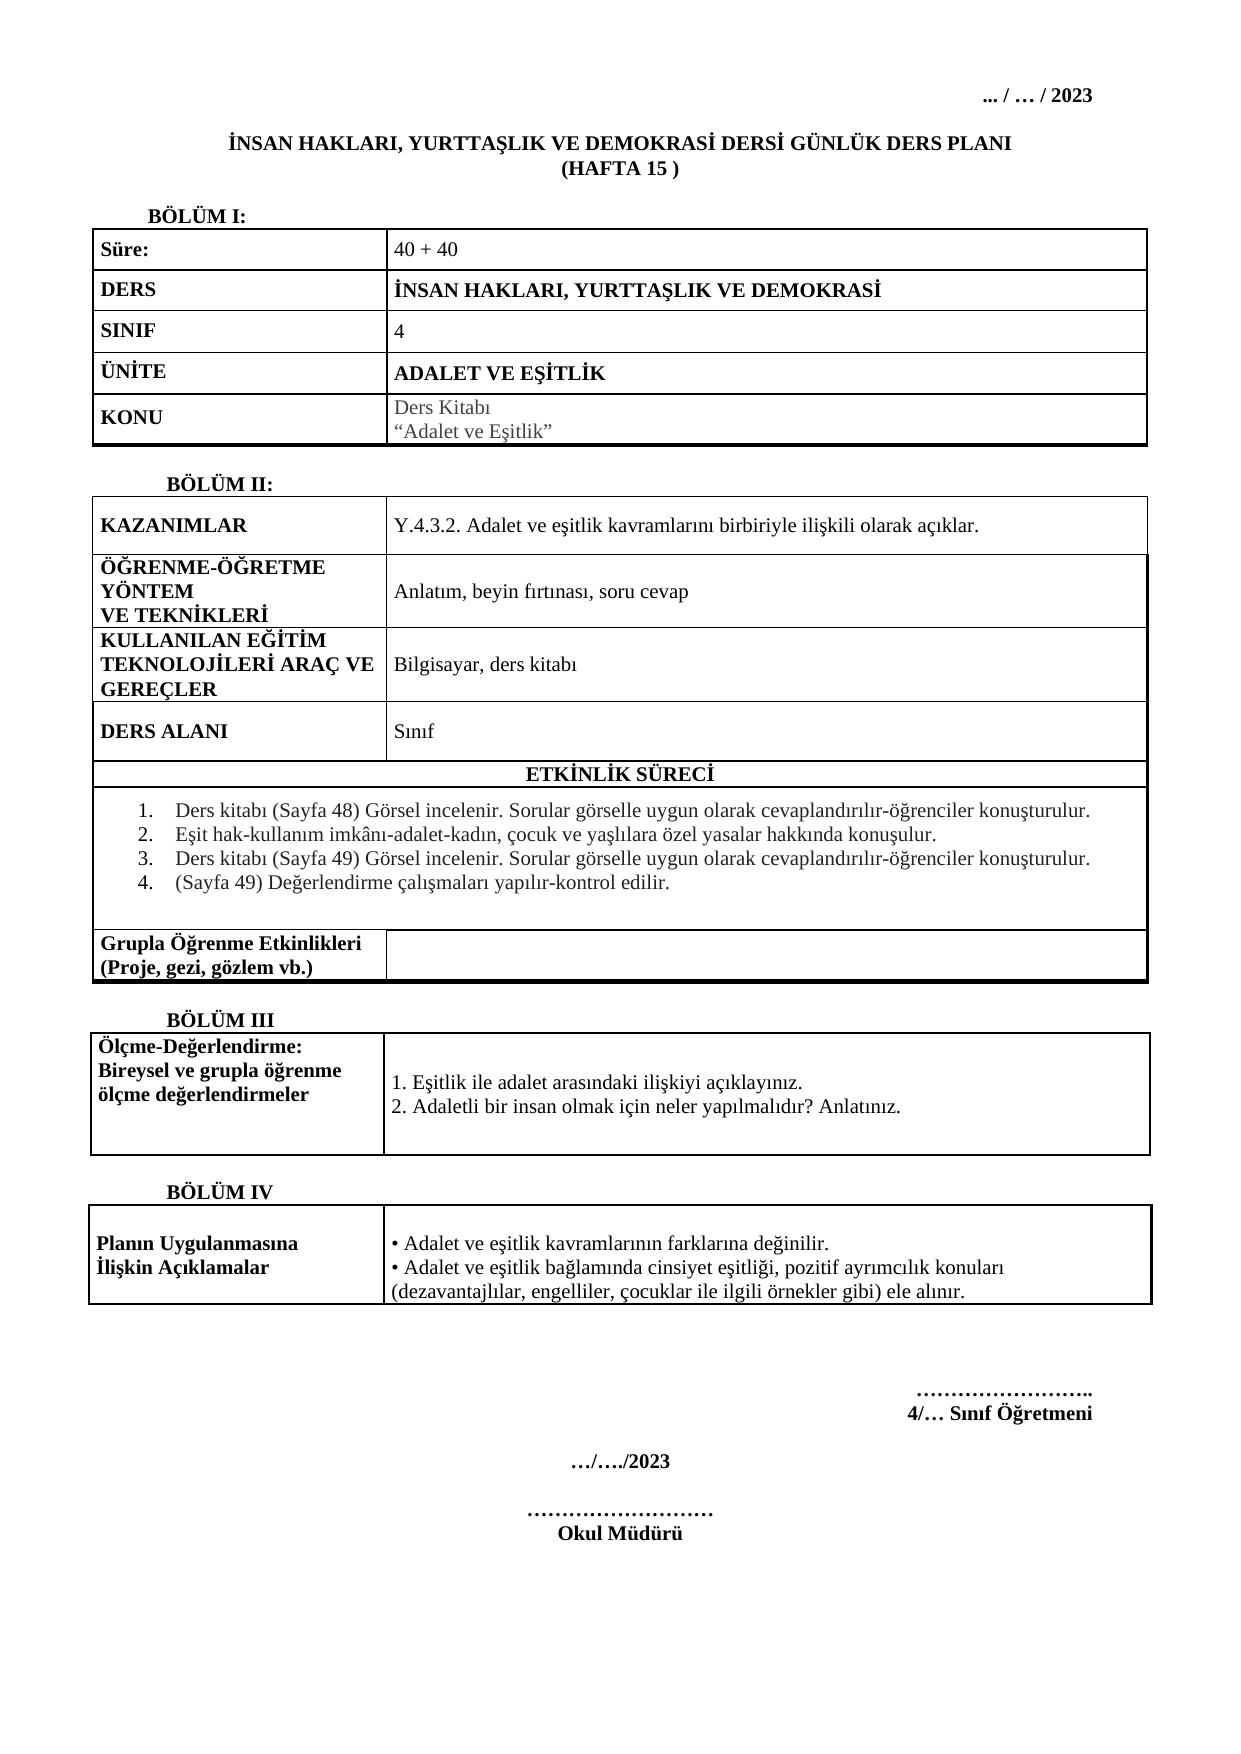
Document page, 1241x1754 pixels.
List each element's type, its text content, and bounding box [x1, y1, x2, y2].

table_cell Anlatım, beyin fırtınası, soru cevap [387, 555, 1146, 627]
table_cell [387, 931, 1146, 979]
text ... / … / 2023 [148, 83, 1093, 107]
subtitle BÖLÜM IV [148, 1180, 1093, 1204]
table_cell ÜNİTE [94, 353, 386, 393]
table_cell ADALET VE EŞİTLİK [388, 353, 1146, 393]
text …………………….. [148, 1377, 1093, 1401]
table_cell DERS ALANI [94, 702, 386, 760]
table_header Y.4.3.2. Adalet ve eşitlik kavramlarını birbiriyle ilişkili olarak açıklar. [387, 497, 1147, 554]
table_cell Bilgisayar, ders kitabı [387, 628, 1146, 701]
table_cell Ders kitabı (Sayfa 48) Görsel incelenir. Sorular görselle uygun olarak cevaplandırılır-öğrenciler konuşturulur. Eşit hak-kullanım imkânı-adalet-kadın, çocuk ve yaşlılara özel yasalar hakkında konuşulur. Ders kitabı (Sayfa 49) Görsel incelenir. Sorular görselle uygun olarak cevaplandırılır-öğrenciler konuşturulur. (Sayfa 49) Değerlendirme çalışmaları yapılır-kontrol edilir. [94, 788, 1146, 929]
table_header Süre: [94, 230, 386, 269]
table_header 40 + 40 [388, 230, 1146, 269]
table_cell KULLANILAN EĞİTİM TEKNOLOJİLERİ ARAÇ VE GEREÇLER [93, 628, 386, 701]
text Okul Müdürü [148, 1521, 1093, 1545]
text (HAFTA 15 ) [148, 155, 1093, 179]
table_cell DERS [94, 271, 386, 310]
table_cell ETKİNLİK SÜRECİ [94, 762, 1146, 786]
table_header KAZANIMLAR [93, 497, 386, 554]
text İNSAN HAKLARI, YURTTAŞLIK VE DEMOKRASİ DERSİ GÜNLÜK DERS PLANI [148, 131, 1093, 155]
text 4/… Sınıf Öğretmeni [148, 1401, 1093, 1425]
table_cell 4 [388, 311, 1146, 352]
table_cell İNSAN HAKLARI, YURTTAŞLIK VE DEMOKRASİ [388, 271, 1146, 310]
table_cell ÖĞRENME-ÖĞRETME YÖNTEM VE TEKNİKLERİ [93, 555, 386, 627]
table_cell SINIF [94, 311, 386, 352]
text ……………………… [148, 1497, 1093, 1521]
text BÖLÜM II: [148, 471, 1093, 496]
table_header Ölçme-Değerlendirme: Bireysel ve grupla öğrenme ölçme değerlendirmeler [92, 1034, 383, 1154]
text BÖLÜM I: [148, 203, 1093, 228]
table_cell Grupla Öğrenme Etkinlikleri (Proje, gezi, gözlem vb.) [94, 930, 386, 979]
table_cell KONU [94, 395, 386, 443]
table_header 1. Eşitlik ile adalet arasındaki ilişkiyi açıklayınız. 2. Adaletli bir insan olmak için neler yapılmalıdır? Anlatınız. [385, 1034, 1149, 1154]
text …/…./2023 [148, 1449, 1093, 1473]
table_header Planın Uygulanmasına İlişkin Açıklamalar [90, 1206, 383, 1303]
table_cell Ders Kitabı “Adalet ve Eşitlik” [388, 395, 1146, 443]
table_header • Adalet ve eşitlik kavramlarının farklarına değinilir. • Adalet ve eşitlik bağlamında cinsiyet eşitliği, pozitif ayrımcılık konuları (dezavantajlılar, engelliler, çocuklar ile ilgili örnekler gibi) ele alınır. [385, 1206, 1150, 1303]
table_cell Sınıf [387, 702, 1146, 760]
subtitle BÖLÜM III [148, 1008, 1093, 1032]
